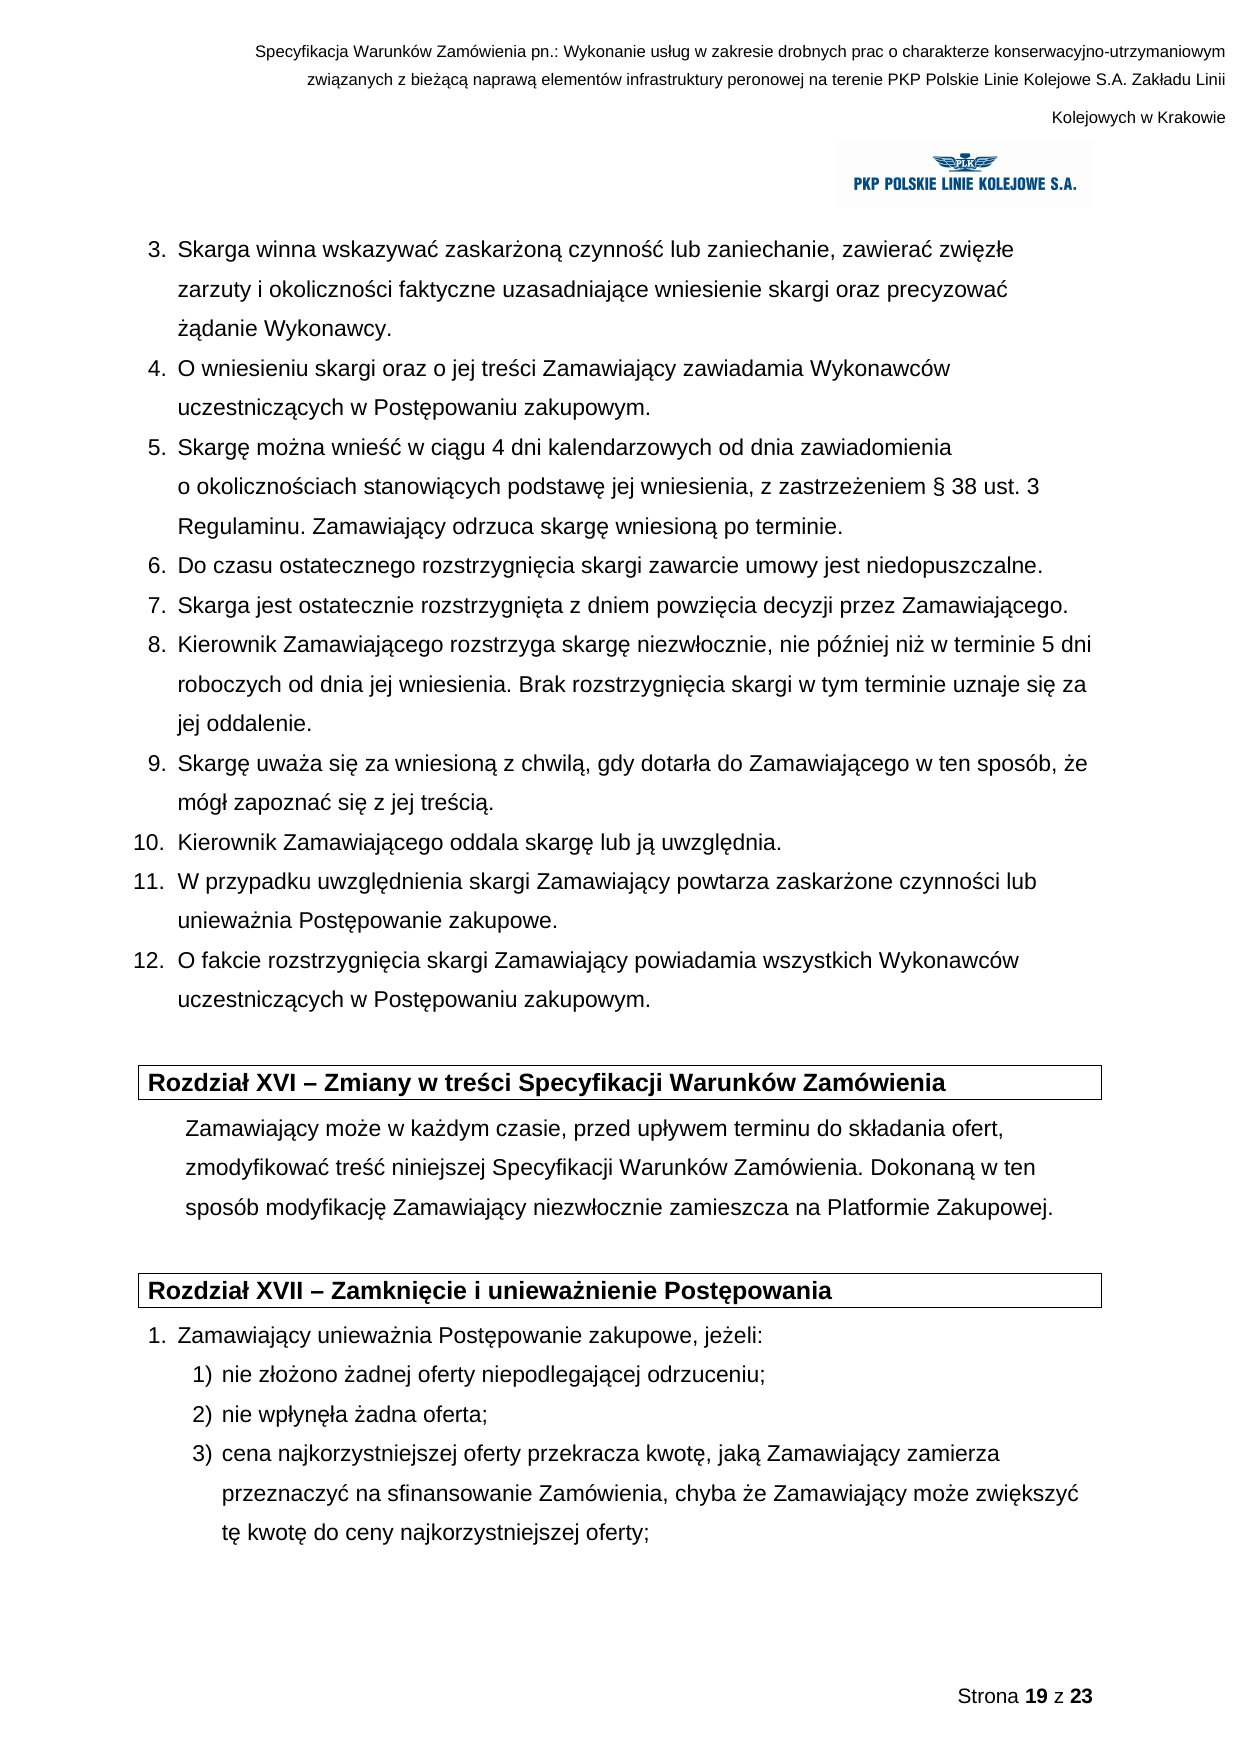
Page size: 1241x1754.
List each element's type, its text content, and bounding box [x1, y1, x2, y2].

subtitle Rozdział XVI – Zmiany w treści Specyfikacji Warunków Zamówienia [139, 1066, 1101, 1099]
list Do czasu ostatecznego rozstrzygnięcia skargi zawarcie umowy jest niedopuszczalne. [148, 552, 1093, 578]
list Skarga winna wskazywać zaskarżoną czynność lub zaniechanie, zawierać zwięzłe zarzuty i okoliczności faktyczne uzasadniające wniesienie skargi oraz precyzować żądanie Wykonawcy. [148, 236, 1093, 342]
list O wniesieniu skargi oraz o jej treści Zamawiający zawiadamia Wykonawców uczestniczących w Postępowaniu zakupowym. [148, 355, 1093, 421]
list Skarga jest ostatecznie rozstrzygnięta z dniem powzięcia decyzji przez Zamawiającego. [148, 592, 1093, 618]
list Kierownik Zamawiającego rozstrzyga skargę niezwłocznie, nie później niż w terminie 5 dni roboczych od dnia jej wniesienia. Brak rozstrzygnięcia skargi w tym terminie uznaje się za jej oddalenie. [148, 631, 1093, 736]
list Skargę można wnieść w ciągu 4 dni kalendarzowych od dnia zawiadomienia o okolicznościach stanowiących podstawę jej wniesienia, z zastrzeżeniem § 38 ust. 3 Regulaminu. Zamawiający odrzuca skargę wniesioną po terminie. [148, 434, 1093, 539]
picture [837, 141, 1093, 208]
list Skargę uważa się za wniesioną z chwilą, gdy dotarła do Zamawiającego w ten sposób, że mógł zapoznać się z jej treścią. [148, 749, 1093, 815]
list Kierownik Zamawiającego oddala skargę lub ją uwzględnia. [133, 828, 1093, 855]
list cena najkorzystniejszej oferty przekracza kwotę, jaką Zamawiający zamierza przeznaczyć na sfinansowanie Zamówienia, chyba że Zamawiający może zwiększyć tę kwotę do ceny najkorzystniejszej oferty; [192, 1440, 1093, 1546]
subtitle Rozdział XVII – Zamknięcie i unieważnienie Postępowania [139, 1274, 1101, 1307]
list W przypadku uwzględnienia skargi Zamawiający powtarza zaskarżone czynności lub unieważnia Postępowanie zakupowe. [133, 868, 1093, 934]
list O fakcie rozstrzygnięcia skargi Zamawiający powiadamia wszystkich Wykonawców uczestniczących w Postępowaniu zakupowym. [133, 947, 1093, 1013]
list Zamawiający unieważnia Postępowanie zakupowe, jeżeli: [148, 1322, 1093, 1348]
text Zamawiający może w każdym czasie, przed upływem terminu do składania ofert, zmodyfikować treść niniejszej Specyfikacji Warunków Zamówienia. Dokonaną w ten sposób modyfikację Zamawiający niezwłocznie zamieszcza na Platformie Zakupowej. [185, 1115, 1093, 1220]
list nie wpłynęła żadna oferta; [192, 1401, 1093, 1427]
list nie złożono żadnej oferty niepodlegającej odrzuceniu; [192, 1361, 1093, 1388]
